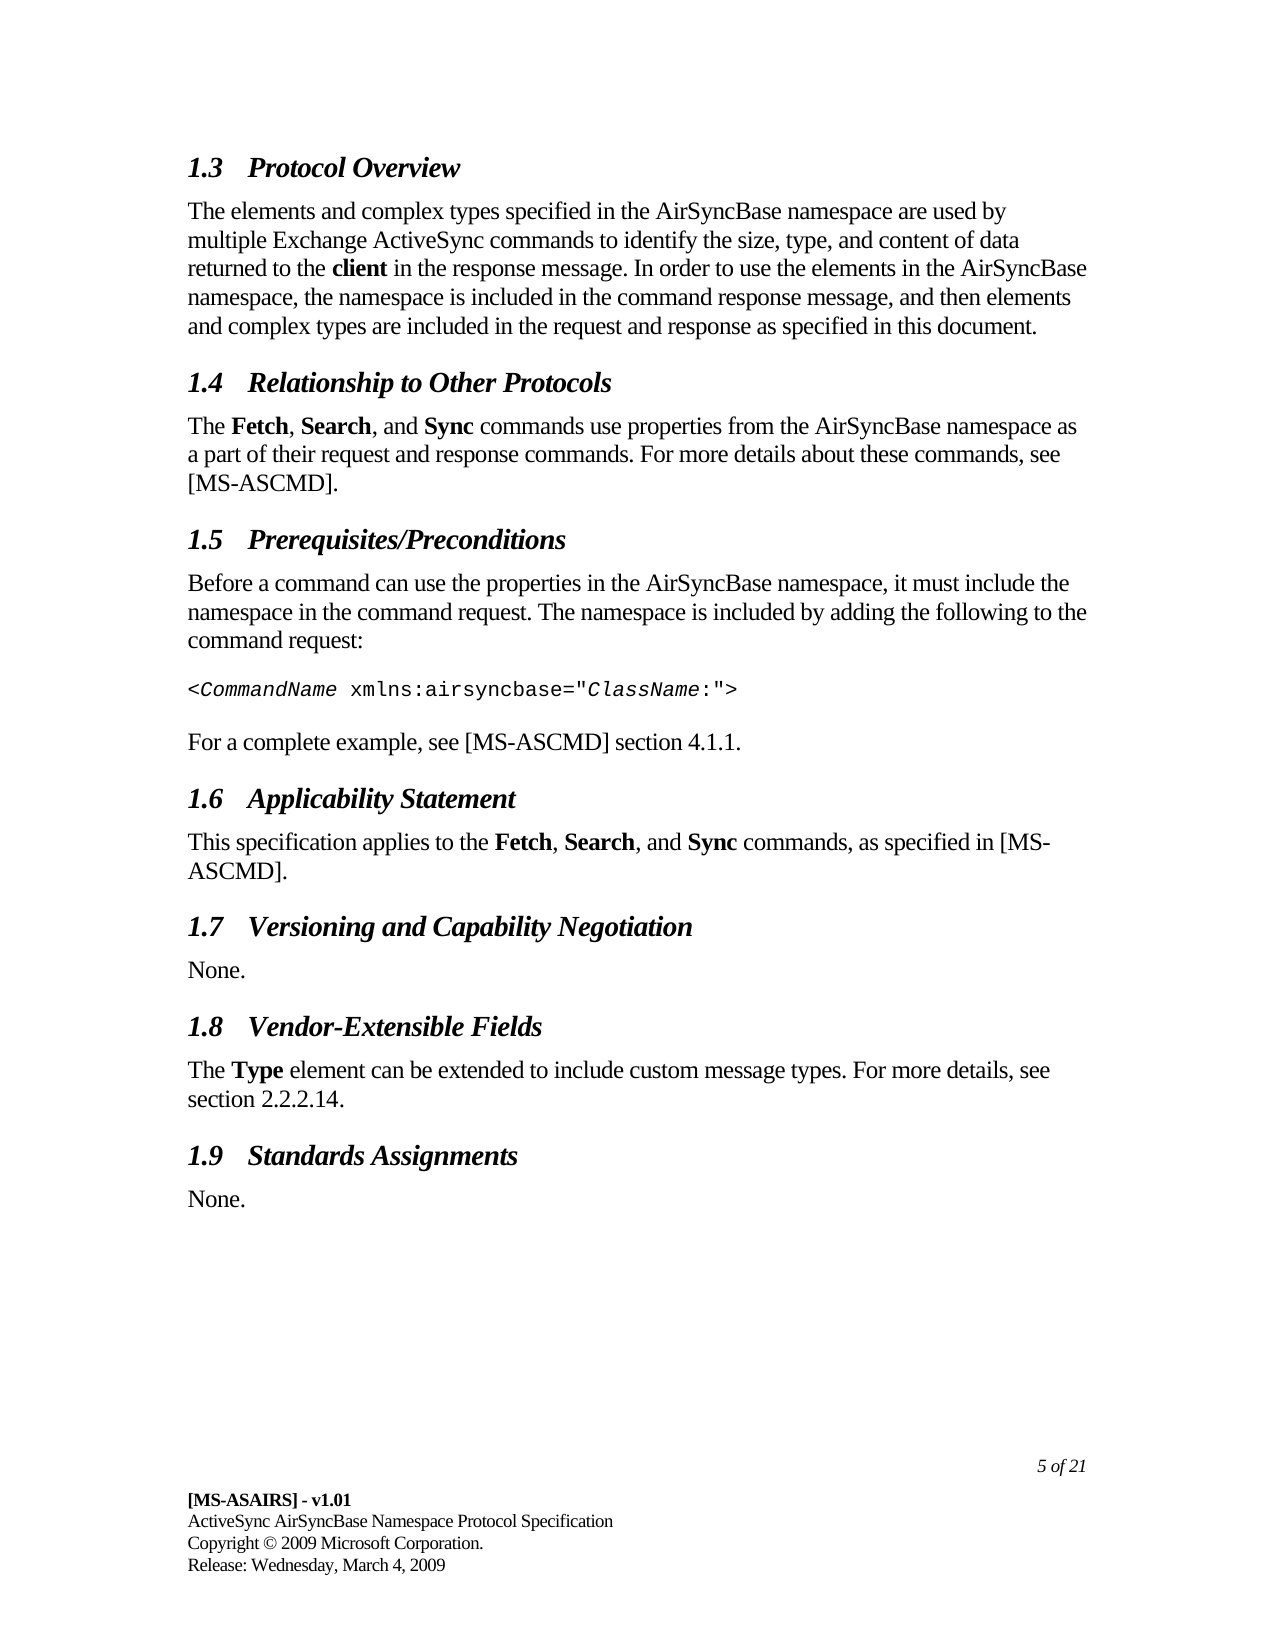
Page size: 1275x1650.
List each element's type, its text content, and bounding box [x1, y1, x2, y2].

subtitle Standards Assignments [187, 1138, 1087, 1171]
subtitle Vendor-Extensible Fields [187, 1009, 1087, 1043]
text None. [187, 956, 1087, 984]
text None. [187, 1184, 1087, 1213]
subtitle Relationship to Other Protocols [187, 365, 1087, 398]
subtitle Applicability Statement [187, 781, 1087, 814]
subtitle Versioning and Capability Negotiation [187, 909, 1087, 943]
text The elements and complex types specified in the AirSyncBase namespace are used by multiple Exchange ActiveSync commands to identify the size, type, and content of data returned to the client in the response message. In order to use the elements in the AirSyncBase namespace, the namespace is included in the command response message, and then elements and complex types are included in the request and response as specified in this document. [187, 196, 1087, 340]
text This specification applies to the Fetch, Search, and Sync commands, as specified in [MS-ASCMD]. [187, 827, 1087, 884]
subtitle Protocol Overview [187, 150, 1087, 183]
text The Type element can be extended to include custom message types. For more details, see section 2.2.4.14. [187, 1055, 1087, 1113]
text For a complete example, see [MS-ASCMD] section 4.1.1. [187, 727, 1087, 756]
text <CommandName xmlns:airsyncbase="ClassName:"> [187, 679, 1087, 703]
text Before a command can use the properties in the AirSyncBase namespace, it must include the namespace in the command request. The namespace is included by adding the following to the command request: [187, 568, 1087, 654]
text The Fetch, Search, and Sync commands use properties from the AirSyncBase namespace as a part of their request and response commands. For more details about these commands, see [MS-ASCMD]. [187, 411, 1087, 497]
subtitle Prerequisites/Preconditions [187, 522, 1087, 556]
